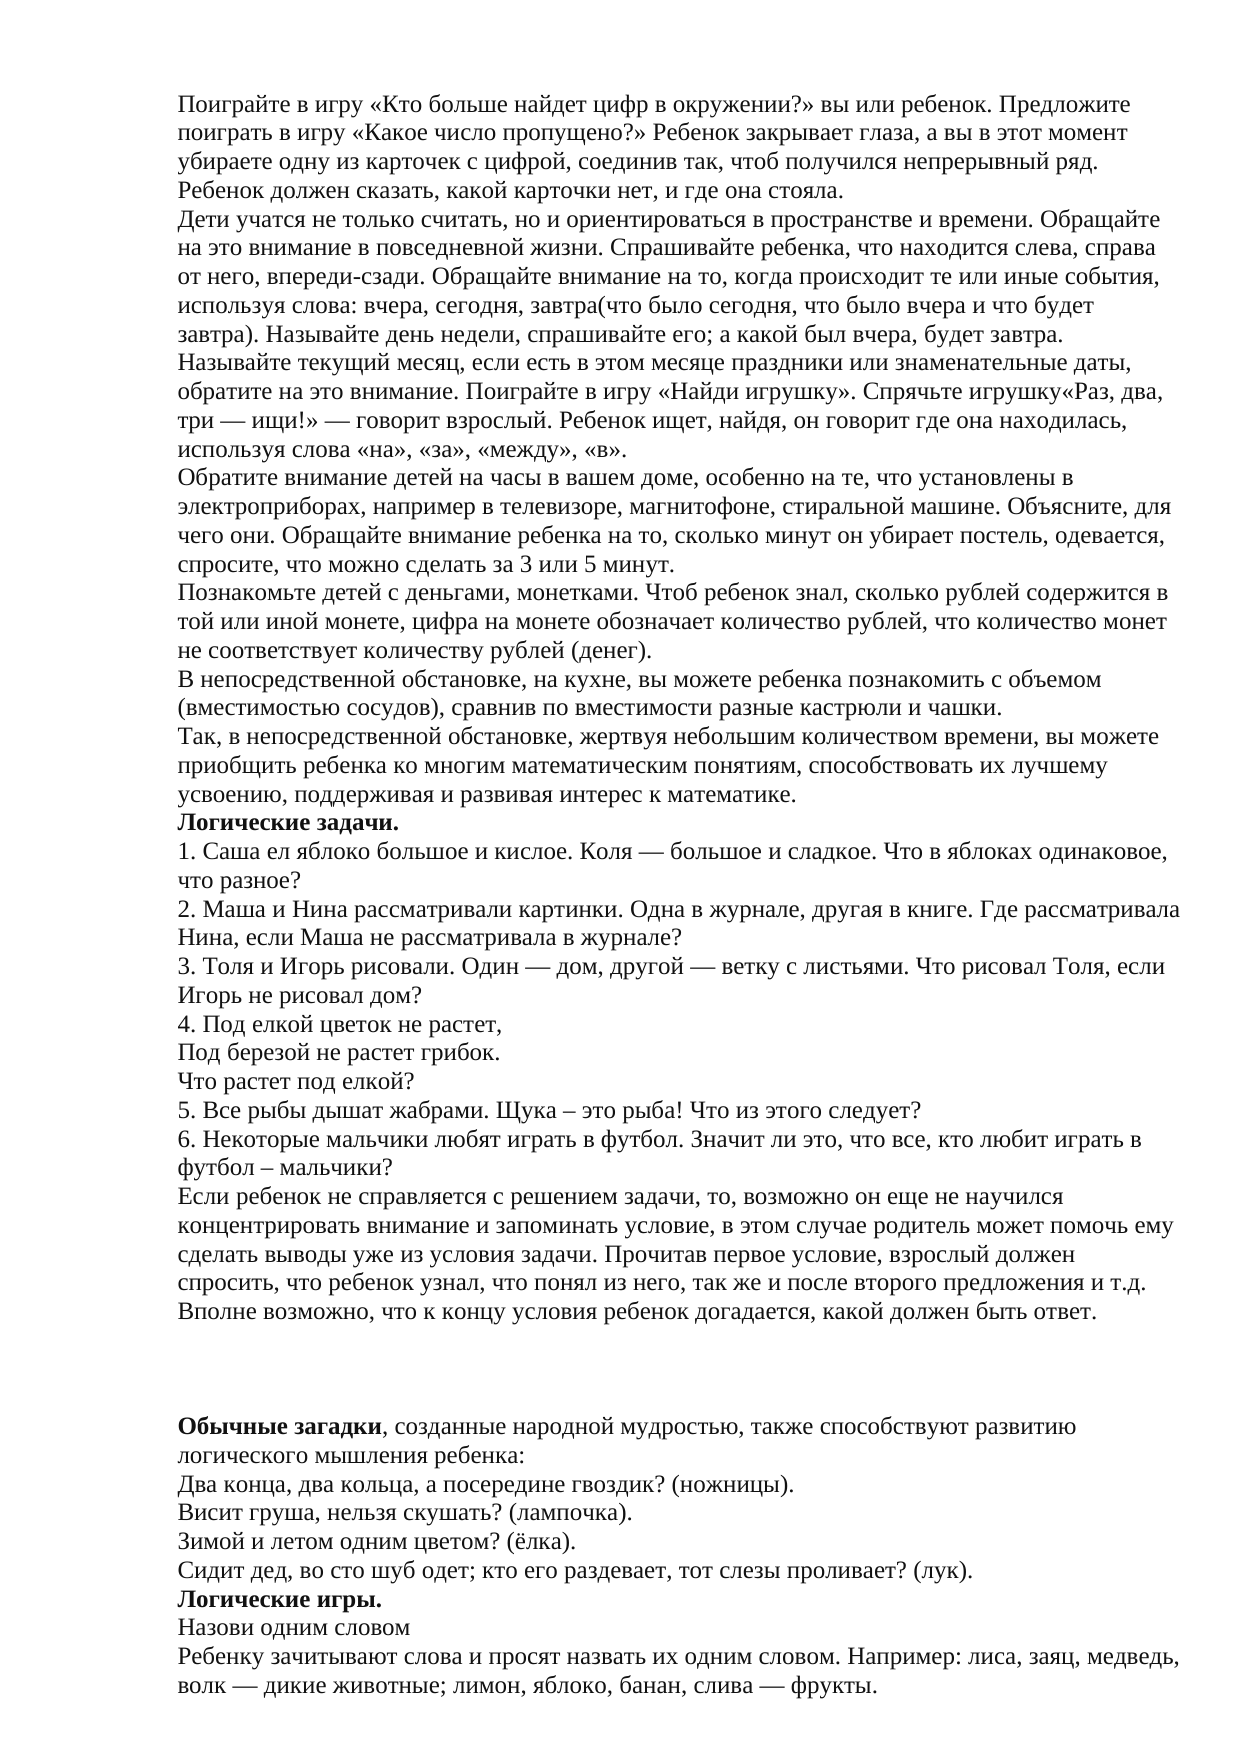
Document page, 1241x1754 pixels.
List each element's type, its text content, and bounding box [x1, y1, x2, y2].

text Познакомьте детей с деньгами, монетками. Чтоб ребенок знал, сколько рублей содержится в той или иной монете, цифра на монете обозначает количество рублей, что количество монет не соответствует количеству рублей (денег). [177, 577, 1181, 664]
text Дети учатся не только считать, но и ориентироваться в пространстве и времени. Обращайте на это внимание в повседневной жизни. Спрашивайте ребенка, что находится слева, справа от него, впереди-сзади. Обращайте внимание на то, когда происходит те или иные события, используя слова: вчера, сегодня, завтра(что было сегодня, что было вчера и что будет завтра). Называйте день недели, спрашивайте его; а какой был вчера, будет завтра. Называйте текущий месяц, если есть в этом месяце праздники или знаменательные даты, обратите на это внимание. Поиграйте в игру «Найди игрушку». Спрячьте игрушку«Раз, два, три — ищи!» — говорит взрослый. Ребенок ищет, найдя, он говорит где она находилась, используя слова «на», «за», «между», «в». [177, 204, 1181, 462]
text 4. Под елкой цветок не растет, [177, 1009, 1181, 1037]
text Если ребенок не справляется с решением задачи, то, возможно он еще не научился концентрировать внимание и запоминать условие, в этом случае родитель может помочь ему сделать выводы уже из условия задачи. Прочитав первое условие, взрослый должен спросить, что ребенок узнал, что понял из него, так же и после второго предложения и т.д. Вполне возможно, что к концу условия ребенок догадается, какой должен быть ответ. [177, 1181, 1181, 1325]
text Два конца, два кольца, а посередине гвоздик? (ножницы). [177, 1469, 1181, 1497]
text 2. Маша и Нина рассматривали картинки. Одна в журнале, другая в книге. Где рассматривала Нина, если Маша не рассматривала в журнале? [177, 894, 1181, 951]
text 3. Толя и Игорь рисовали. Один — дом, другой — ветку с листьями. Что рисовал Толя, если Игорь не рисовал дом? [177, 951, 1181, 1009]
text 6. Некоторые мальчики любят играть в футбол. Значит ли это, что все, кто любит играть в футбол – мальчики? [177, 1124, 1181, 1181]
text Поиграйте в игру «Кто больше найдет цифр в окружении?» вы или ребенок. Предложите поиграть в игру «Какое число пропущено?» Ребенок закрывает глаза, а вы в этот момент убираете одну из карточек с цифрой, соединив так, чтоб получился непрерывный ряд. Ребенок должен сказать, какой карточки нет, и где она стояла. [177, 89, 1181, 204]
text Ребенку зачитывают слова и просят назвать их одним словом. Например: лиса, заяц, медведь, волк — дикие животные; лимон, яблоко, банан, слива — фрукты. [177, 1641, 1181, 1699]
text Логические задачи. [177, 807, 1181, 836]
text Сидит дед, во сто шуб одет; кто его раздевает, тот слезы проливает? (лук). [177, 1555, 1181, 1584]
text 1. Саша ел яблоко большое и кислое. Коля — большое и сладкое. Что в яблоках одинаковое, что разное? [177, 836, 1181, 894]
text Назови одним словом [177, 1612, 1181, 1641]
text Висит груша, нельзя скушать? (лампочка). [177, 1497, 1181, 1526]
text Логические игры. [177, 1584, 1181, 1612]
text Так, в непосредственной обстановке, жертвуя небольшим количеством времени, вы можете приобщить ребенка ко многим математическим понятиям, способствовать их лучшему усвоению, поддерживая и развивая интерес к математике. [177, 721, 1181, 807]
text В непосредственной обстановке, на кухне, вы можете ребенка познакомить с объемом (вместимостью сосудов), сравнив по вместимости разные кастрюли и чашки. [177, 664, 1181, 721]
text Обычные загадки, созданные народной мудростью, также способствуют развитию логического мышления ребенка: [177, 1411, 1181, 1469]
text Под березой не растет грибок. [177, 1037, 1181, 1066]
text Зимой и летом одним цветом? (ёлка). [177, 1526, 1181, 1555]
text Обратите внимание детей на часы в вашем доме, особенно на те, что установлены в электроприборах, например в телевизоре, магнитофоне, стиральной машине. Объясните, для чего они. Обращайте внимание ребенка на то, сколько минут он убирает постель, одевается, спросите, что можно сделать за 3 или 5 минут. [177, 462, 1181, 577]
text 5. Все рыбы дышат жабрами. Щука – это рыба! Что из этого следует? [177, 1095, 1181, 1124]
text Что растет под елкой? [177, 1066, 1181, 1095]
